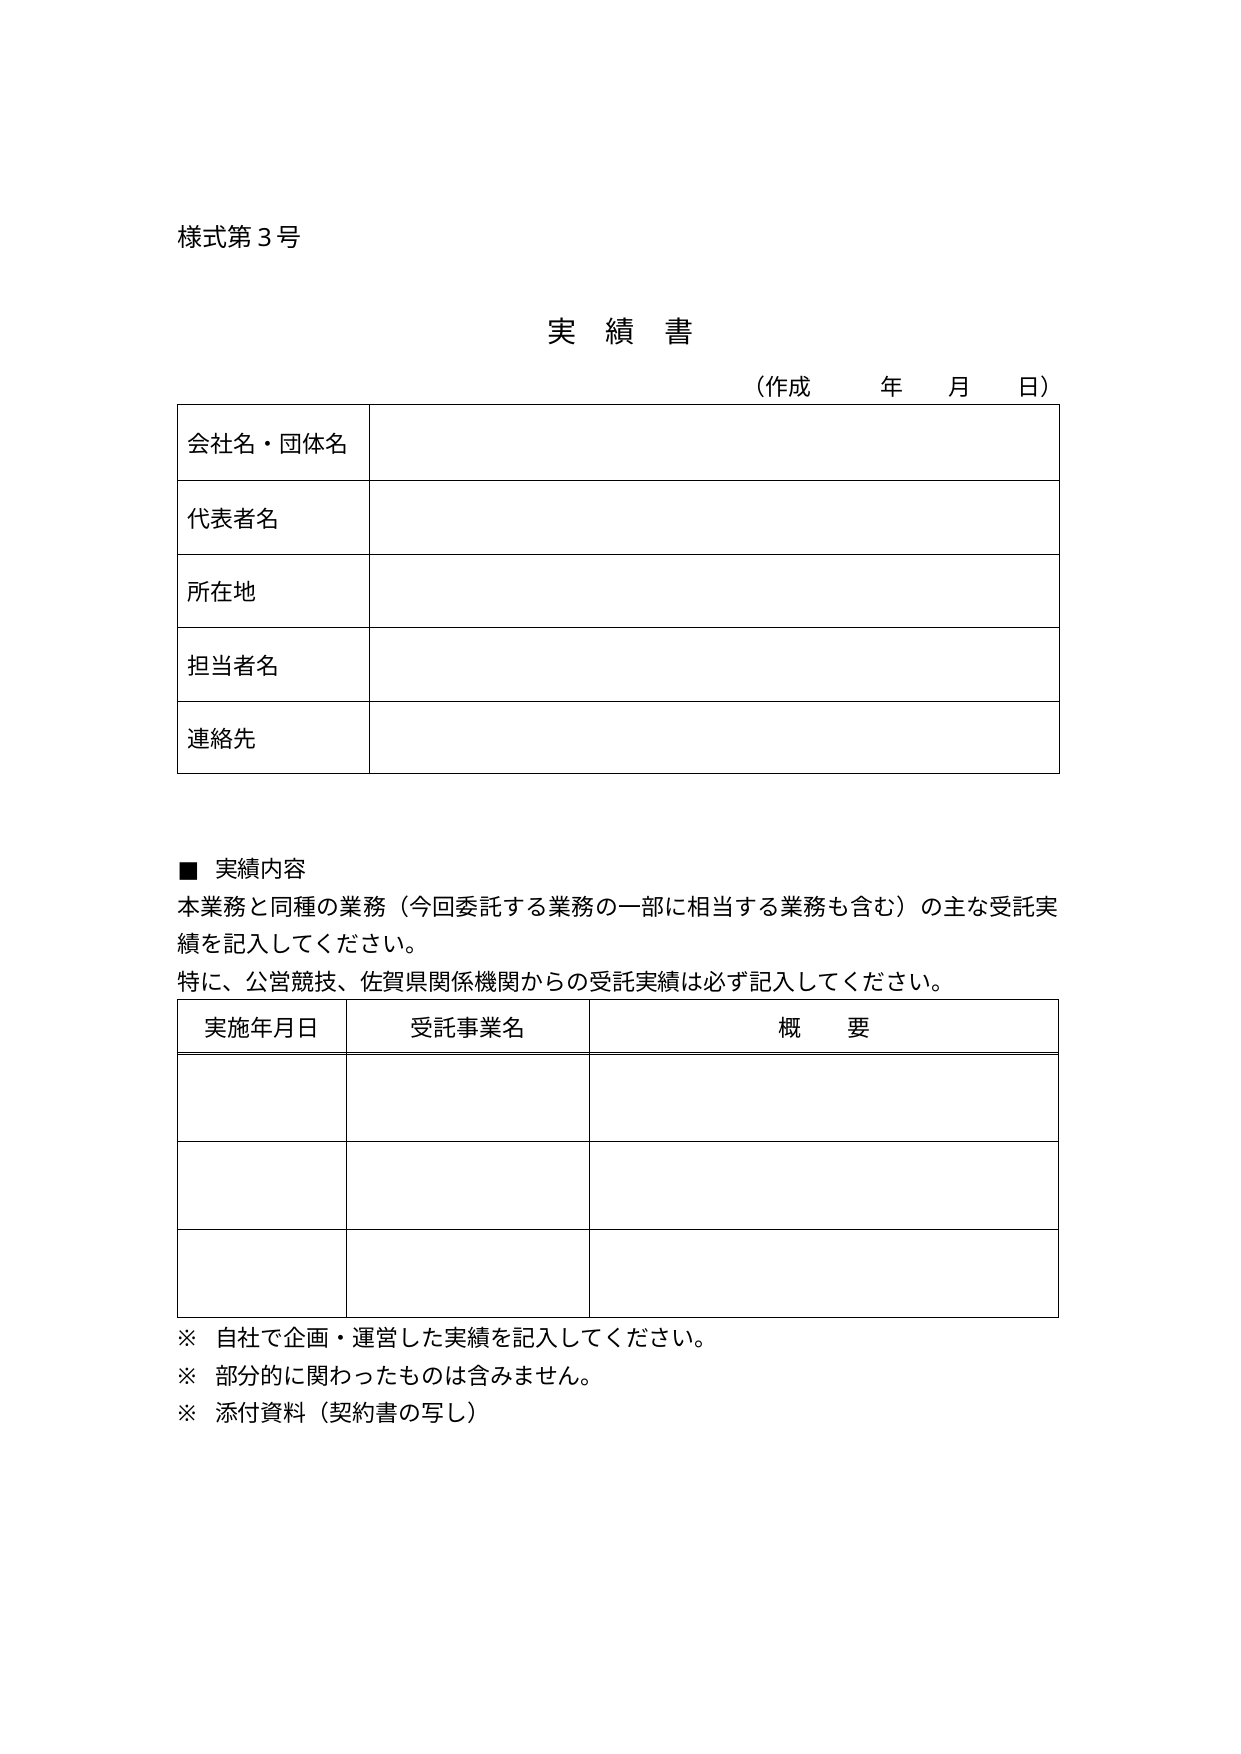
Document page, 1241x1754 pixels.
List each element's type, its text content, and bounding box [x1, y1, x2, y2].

table_cell [347, 1230, 589, 1317]
table_cell [590, 1055, 1058, 1141]
table_cell [178, 1230, 346, 1317]
table_cell [590, 1142, 1058, 1229]
text 実 績 書 [177, 292, 1063, 367]
table_cell [370, 481, 1059, 554]
table_cell [590, 1230, 1058, 1317]
table_cell [370, 555, 1059, 627]
text （作成 年 月 日） [177, 367, 1063, 404]
table_header [370, 405, 1059, 480]
text 特に、公営競技、佐賀県関係機関からの受託実績は必ず記入してください。 [177, 962, 1063, 999]
table_cell 所在地 [178, 555, 369, 627]
table_cell 担当者名 [178, 628, 369, 701]
table_cell [347, 1142, 589, 1229]
table_cell [347, 1055, 589, 1141]
table_cell [178, 1055, 346, 1141]
list 自社で企画・運営した実績を記入してください。 [177, 1318, 1063, 1356]
table_cell 連絡先 [178, 702, 369, 773]
table_header 受託事業名 [347, 1000, 589, 1052]
list 添付資料（契約書の写し） [177, 1393, 1063, 1431]
text 本業務と同種の業務（今回委託する業務の一部に相当する業務も含む）の主な受託実績を記入してください。 [177, 887, 1063, 962]
table_header 概 要 [590, 1000, 1058, 1052]
table_header 会社名・団体名 [178, 405, 369, 480]
table_cell [370, 628, 1059, 701]
list 実績内容 [177, 849, 1063, 887]
table_cell [370, 702, 1059, 773]
list 部分的に関わったものは含みません。 [177, 1356, 1063, 1393]
table_header 実施年月日 [178, 1000, 346, 1052]
text 様式第3号 [177, 217, 1063, 254]
table_cell [178, 1142, 346, 1229]
table_cell 代表者名 [178, 481, 369, 554]
